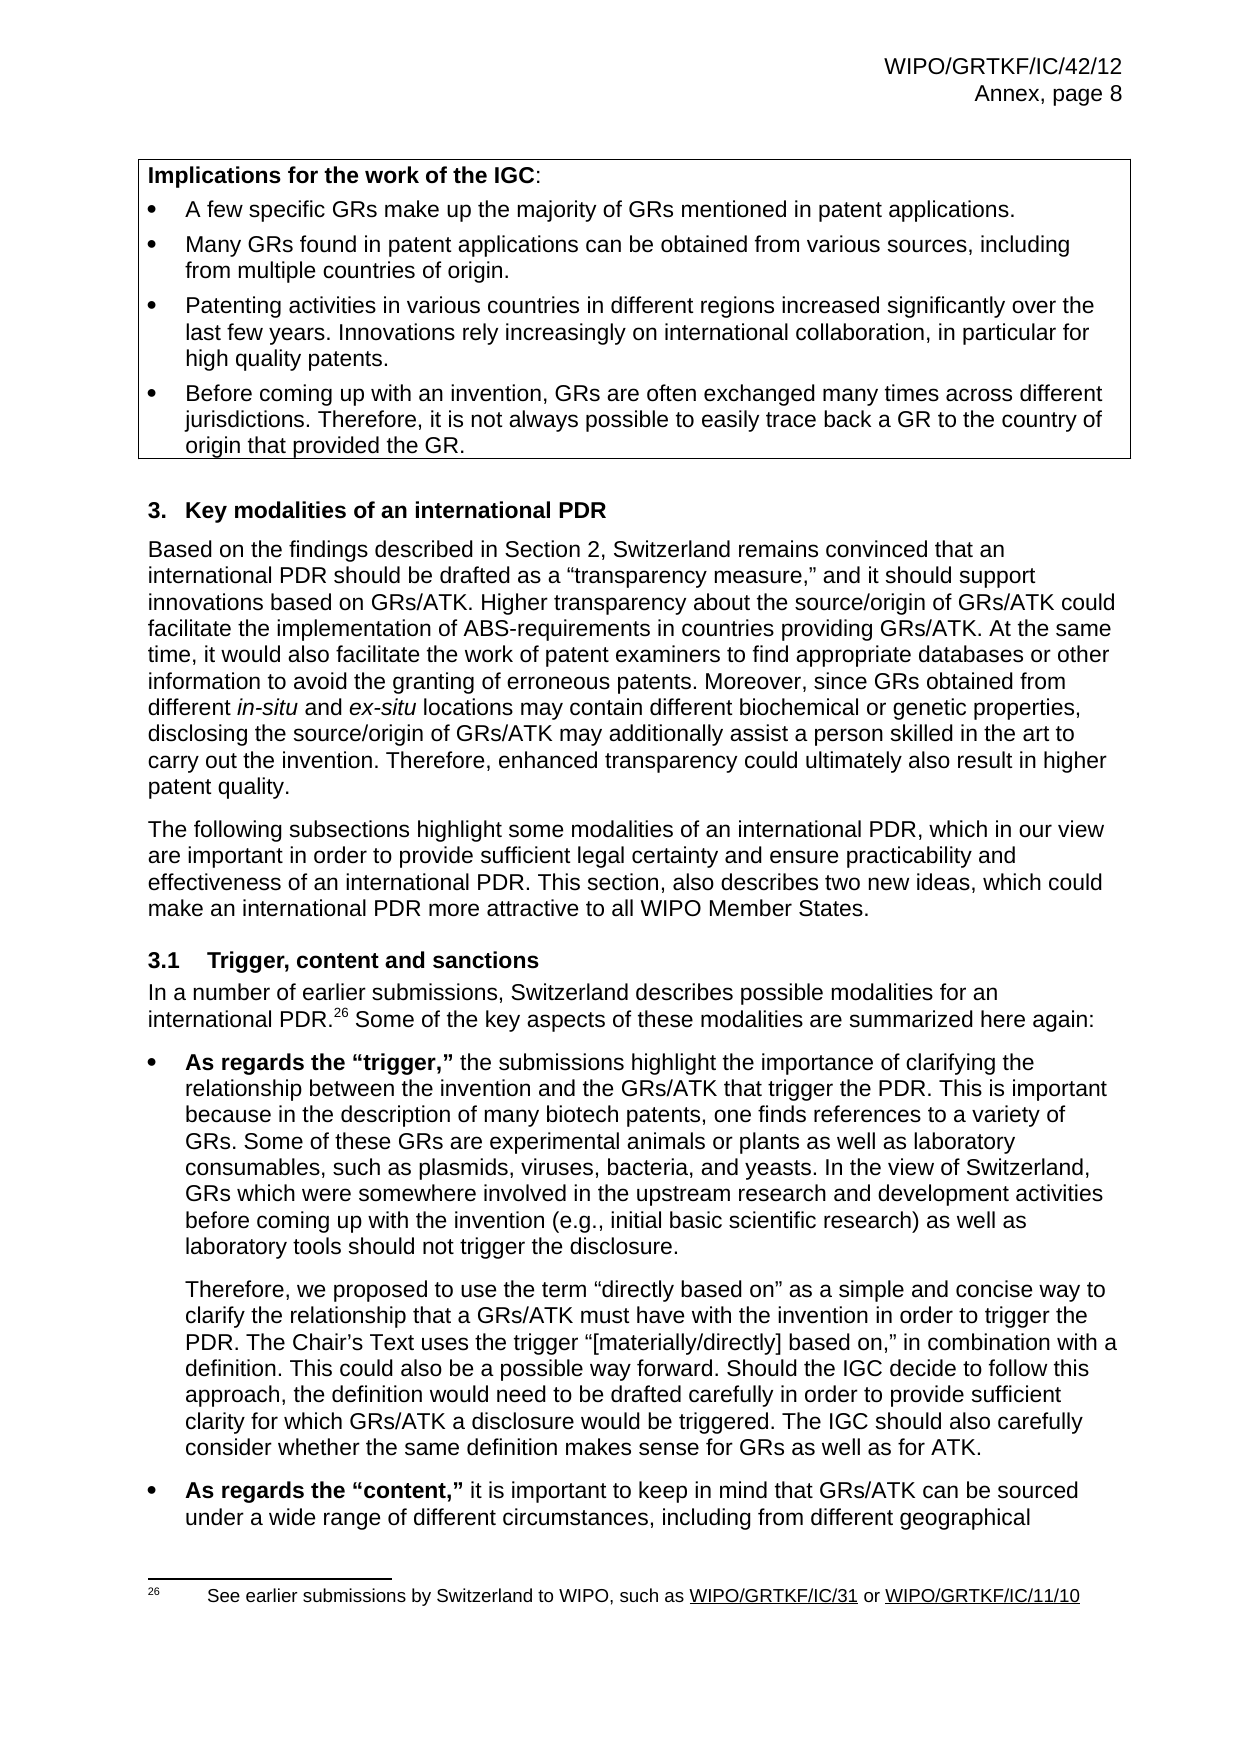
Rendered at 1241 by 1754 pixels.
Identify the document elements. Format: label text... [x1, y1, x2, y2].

list Before coming up with an invention, GRs are often exchanged many times across different jurisdictions. Therefore, it is not always possible to easily trace back a GR to the country of origin that provided the GR. [139, 376, 1130, 458]
list Patenting activities in various countries in different regions increased significantly over the last few years. Innovations rely increasingly on international collaboration, in particular for high quality patents. [139, 289, 1130, 371]
text The following subsections highlight some modalities of an international PDR, which in our view are important in order to provide sufficient legal certainty and ensure practicability and effectiveness of an international PDR. This section, also describes two new ideas, which could make an international PDR more attractive to all WIPO Member States. [148, 816, 1122, 922]
list Many GRs found in patent applications can be obtained from various sources, including from multiple countries of origin. [139, 228, 1130, 284]
list A few specific GRs make up the majority of GRs mentioned in patent applications. [139, 193, 1130, 223]
text Based on the findings described in Section 2, Switzerland remains convinced that an international PDR should be drafted as a “transparency measure,” and it should support innovations based on GRs/ATK. Higher transparency about the source/origin of GRs/ATK could facilitate the implementation of ABS-requirements in countries providing GRs/ATK. At the same time, it would also facilitate the work of patent examiners to find appropriate databases or other information to avoid the granting of erroneous patents. Moreover, since GRs obtained from different in-situ and ex-situ locations may contain different biochemical or genetic properties, disclosing the source/origin of GRs/ATK may additionally assist a person skilled in the art to carry out the invention. Therefore, enhanced transparency could ultimately also result in higher patent quality. [148, 536, 1122, 799]
list As regards the “trigger,” the submissions highlight the importance of clarifying the relationship between the invention and the GRs/ATK that trigger the PDR. This is important because in the description of many biotech patents, one finds references to a variety of GRs. Some of these GRs are experimental animals or plants as well as laboratory consumables, such as plasmids, viruses, bacteria, and yeasts. In the view of Switzerland, GRs which were somewhere involved in the upstream research and development activities before coming up with the invention (e.g., initial basic scientific research) as well as laboratory tools should not trigger the disclosure. [148, 1048, 1122, 1259]
list Therefore, we proposed to use the term “directly based on” as a simple and concise way to clarify the relationship that a GRs/ATK must have with the invention in order to trigger the PDR. The Chair’s Text uses the trigger “[materially/directly] based on,” in combination with a definition. This could also be a possible way forward. Should the IGC decide to follow this approach, the definition would need to be drafted carefully in order to provide sufficient clarity for which GRs/ATK a disclosure would be triggered. The IGC should also carefully consider whether the same definition makes sense for GRs as well as for ATK. [185, 1276, 1122, 1461]
subtitle Key modalities of an international PDR [148, 497, 1122, 523]
text In a number of earlier submissions, Switzerland describes possible modalities for an international PDR. Some of the key aspects of these modalities are summarized here again: [148, 979, 1122, 1032]
text Implications for the work of the IGC: [139, 160, 1130, 188]
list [148, 1477, 1122, 1530]
subtitle 3.1 Trigger, content and sanctions [148, 947, 1122, 973]
